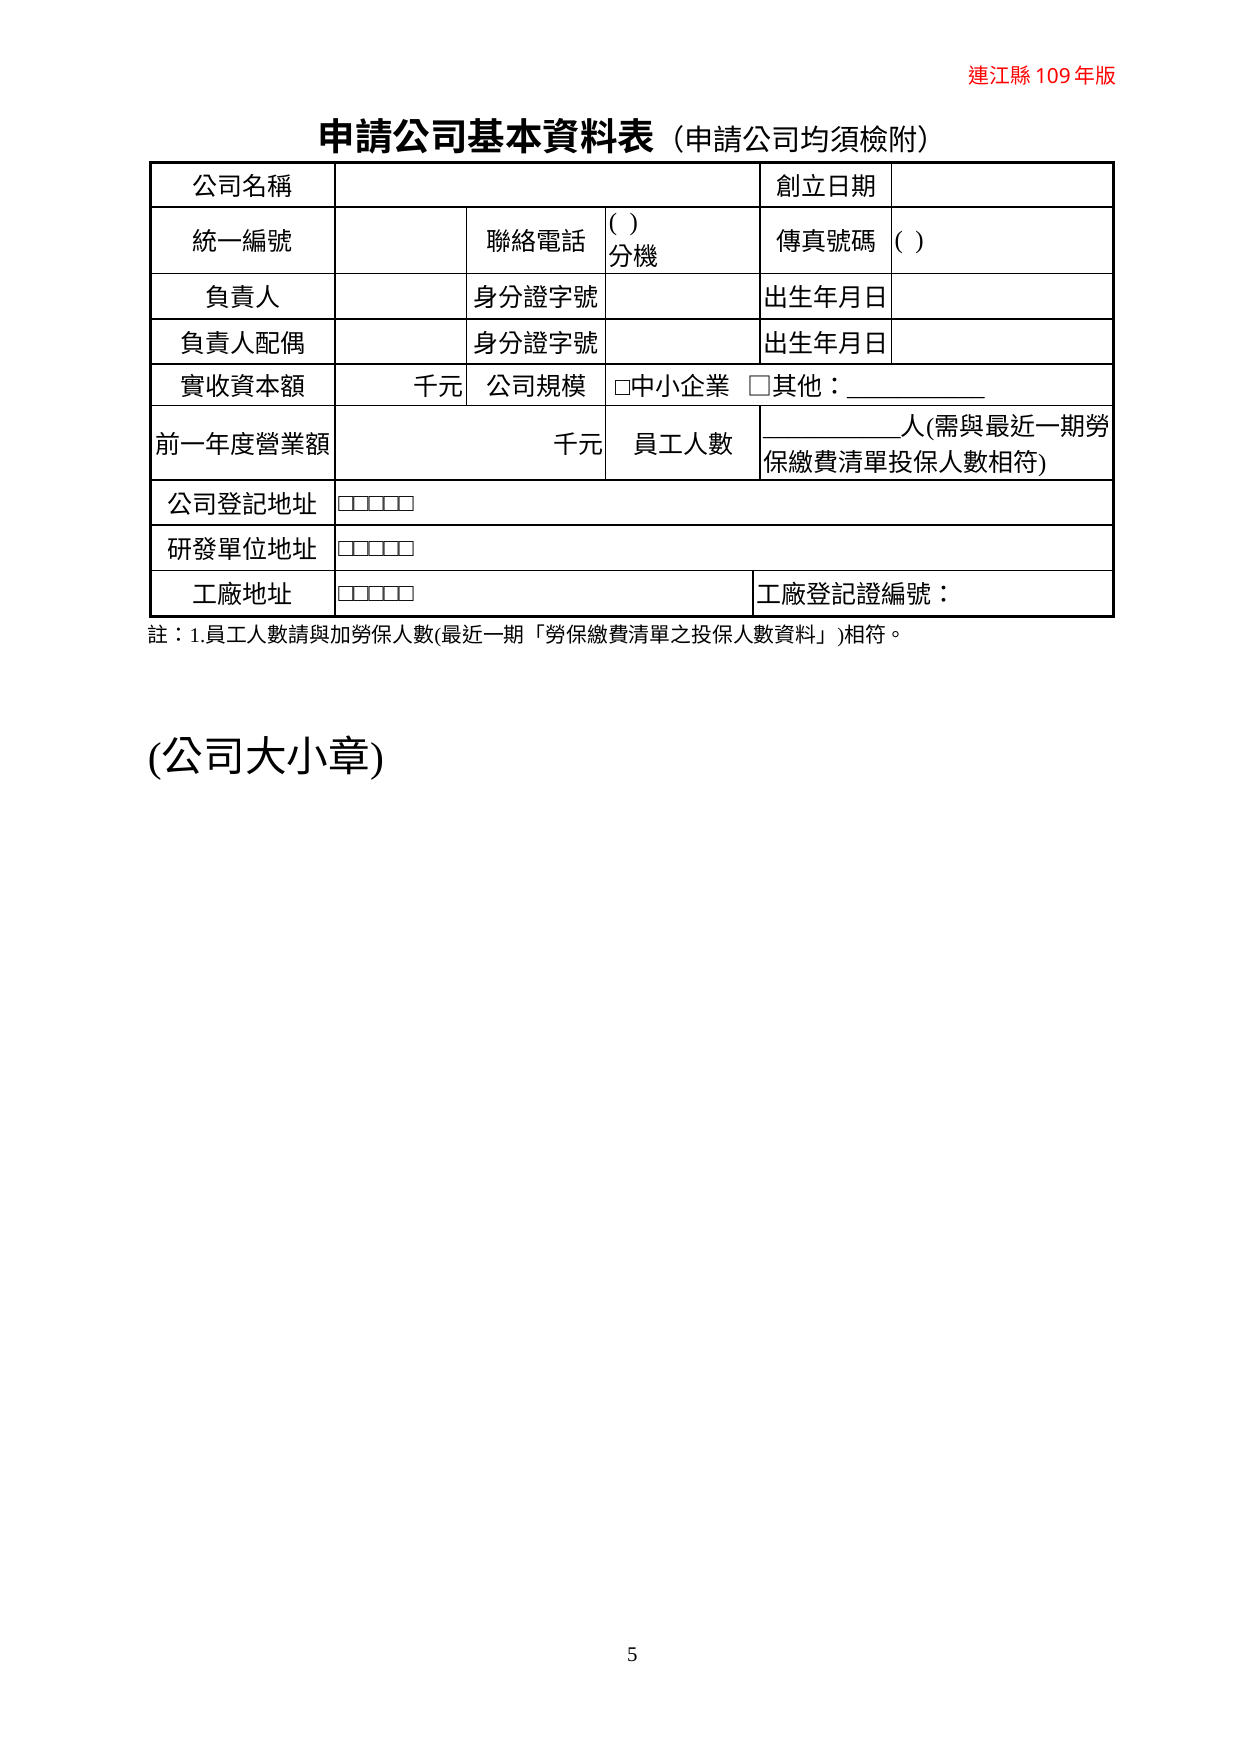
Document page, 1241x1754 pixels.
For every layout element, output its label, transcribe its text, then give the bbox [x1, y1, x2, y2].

text (公司大小章) [148, 723, 1116, 783]
table_cell 統一編號 [152, 208, 334, 272]
table_cell 公司登記地址 [152, 481, 334, 524]
table_cell ( ) 分機 [606, 208, 759, 272]
table_cell 負責人配偶 [152, 320, 334, 363]
table_cell [892, 274, 1112, 318]
table_cell 負責人 [152, 274, 334, 318]
table_cell [336, 320, 466, 363]
table_header [892, 164, 1112, 206]
table_cell 出生年月日 [761, 274, 891, 318]
table_cell ___________人(需與最近一期勞保繳費清單投保人數相符) [761, 406, 1112, 479]
table_cell 身分證字號 [467, 274, 605, 318]
table_cell 公司規模 [467, 365, 605, 405]
table_cell [606, 320, 759, 363]
table_cell □中小企業 □其他：___________ [606, 365, 1112, 405]
text 註：1.員工人數請與加勞保人數(最近一期「勞保繳費清單之投保人數資料」)相符。 [148, 618, 1116, 648]
table_cell ( ) [892, 208, 1112, 272]
table_cell 傳真號碼 [761, 208, 891, 272]
table_cell 千元 [336, 406, 605, 479]
table_header 公司名稱 [152, 164, 334, 206]
table_cell 身分證字號 [467, 320, 605, 363]
table_cell 工廠登記證編號： [754, 571, 1112, 615]
table_cell 研發單位地址 [152, 526, 334, 569]
text 申請公司基本資料表（申請公司均須檢附） [146, 106, 1116, 161]
table_cell 出生年月日 [761, 320, 891, 363]
table_cell □□□□□ [336, 571, 752, 615]
table_cell 聯絡電話 [467, 208, 605, 272]
table_cell [336, 274, 466, 318]
table_cell 工廠地址 [152, 571, 334, 615]
table_cell 前一年度營業額 [152, 406, 334, 479]
table_cell □□□□□ [336, 526, 1112, 569]
table_cell 千元 [336, 365, 466, 405]
table_cell 實收資本額 [152, 365, 334, 405]
table_header [336, 164, 759, 206]
table_cell □□□□□ [336, 481, 1112, 524]
table_cell [606, 274, 759, 318]
table_header 創立日期 [761, 164, 891, 206]
table_cell [892, 320, 1112, 363]
table_cell [336, 208, 466, 272]
table_cell 員工人數 [606, 406, 759, 479]
